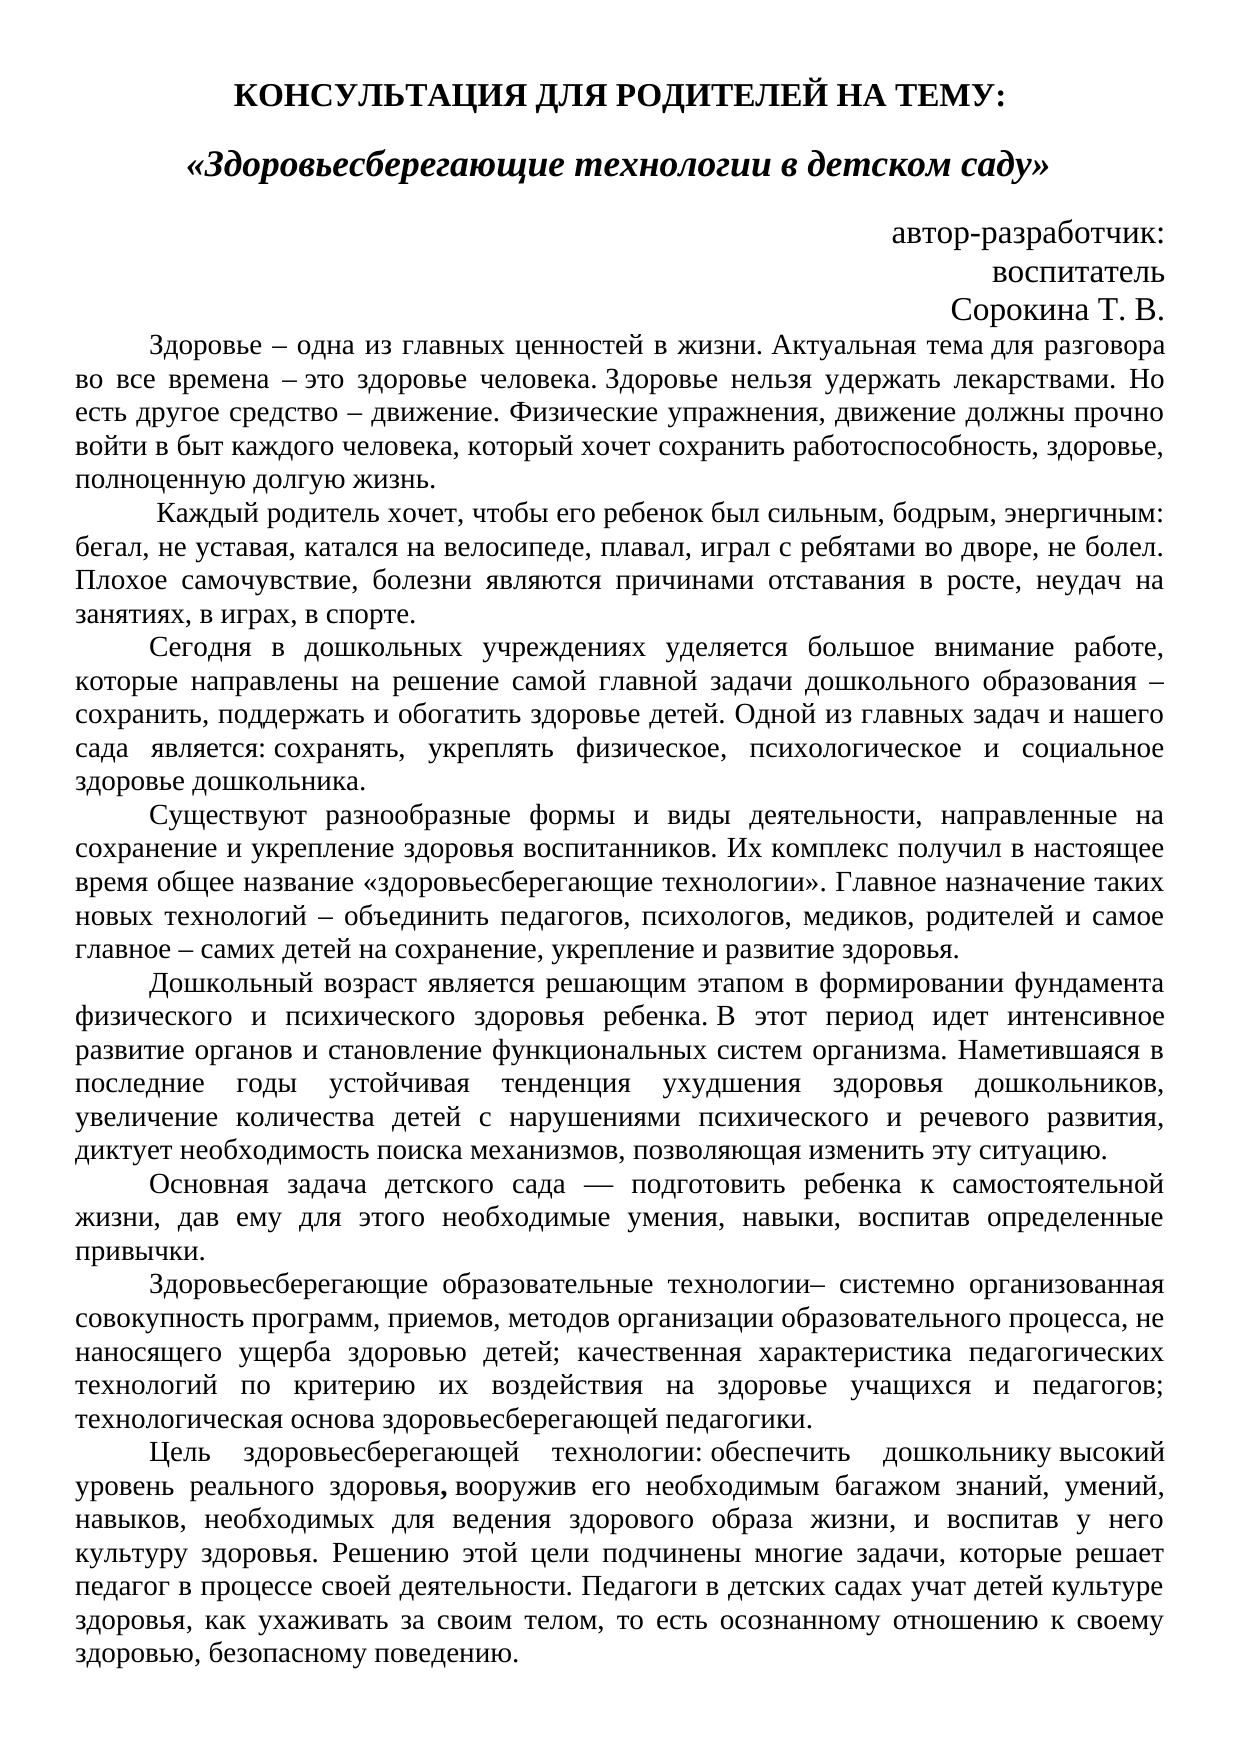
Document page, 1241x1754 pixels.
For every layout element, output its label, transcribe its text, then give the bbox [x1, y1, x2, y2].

text автор-разработчик: [75, 212, 1165, 251]
text Дошкольный возраст является решающим этапом в формировании фундамента физического и психического здоровья ребенка. В этот период идет интенсивное развитие органов и становление функциональных систем организма. Наметившаяся в последние годы устойчивая тенденция ухудшения здоровья дошкольников, увеличение количества детей с нарушениями психического и речевого развития, диктует необходимость поиска механизмов, позволяющая изменить эту ситуацию. [75, 965, 1165, 1166]
text Сорокина Т. В. [75, 289, 1165, 327]
text Сегодня в дошкольных учреждениях уделяется большое внимание работе, которые направлены на решение самой главной задачи дошкольного образования – сохранить, поддержать и обогатить здоровье детей. Одной из главных задач и нашего сада является: сохранять, укреплять физическое, психологическое и социальное здоровье дошкольника. [75, 629, 1165, 797]
text Цель здоровьесберегающей технологии: обеспечить дошкольнику высокий уровень реального здоровья, вооружив его необходимым багажом знаний, умений, навыков, необходимых для ведения здорового образа жизни, и воспитав у него культуру здоровья. Решению этой цели подчинены многие задачи, которые решает педагог в процессе своей деятельности. Педагоги в детских садах учат детей культуре здоровья, как ухаживать за своим телом, то есть осознанному отношению к своему здоровью, безопасному поведению. [75, 1434, 1165, 1669]
text Здоровьесберегающие образовательные технологии– системно организованная совокупность программ, приемов, методов организации образовательного процесса, не наносящего ущерба здоровью детей; качественная характеристика педагогических технологий по критерию их воздействия на здоровье учащихся и педагогов; технологическая основа здоровьесберегающей педагогики. [75, 1267, 1165, 1434]
text Существуют разнообразные формы и виды деятельности, направленные на сохранение и укрепление здоровья воспитанников. Их комплекс получил в настоящее время общее название «здоровьесберегающие технологии». Главное назначение таких новых технологий – объединить педагогов, психологов, медиков, родителей и самое главное – самих детей на сохранение, укрепление и развитие здоровья. [75, 797, 1165, 965]
text КОНСУЛЬТАЦИЯ ДЛЯ РОДИТЕЛЕЙ НА ТЕМУ: [75, 75, 1165, 113]
text воспитатель [75, 251, 1165, 289]
text Основная задача детского сада — подготовить ребенка к самостоятельной жизни, дав ему для этого необходимые умения, навыки, воспитав определенные привычки. [75, 1166, 1165, 1267]
text «Здоровьесберегающие технологии в детском саду» [75, 141, 1165, 184]
text Каждый родитель хочет, чтобы его ребенок был сильным, бодрым, энергичным: бегал, не уставая, катался на велосипеде, плавал, играл с ребятами во дворе, не болел. Плохое самочувствие, болезни являются причинами отставания в росте, неудач на занятиях, в играх, в спорте. [75, 495, 1165, 629]
text Здоровье – одна из главных ценностей в жизни. Актуальная тема для разговора во все времена – это здоровье человека. Здоровье нельзя удержать лекарствами. Но есть другое средство – движение. Физические упражнения, движение должны прочно войти в быт каждого человека, который хочет сохранить работоспособность, здоровье, полноценную долгую жизнь. [75, 327, 1165, 495]
